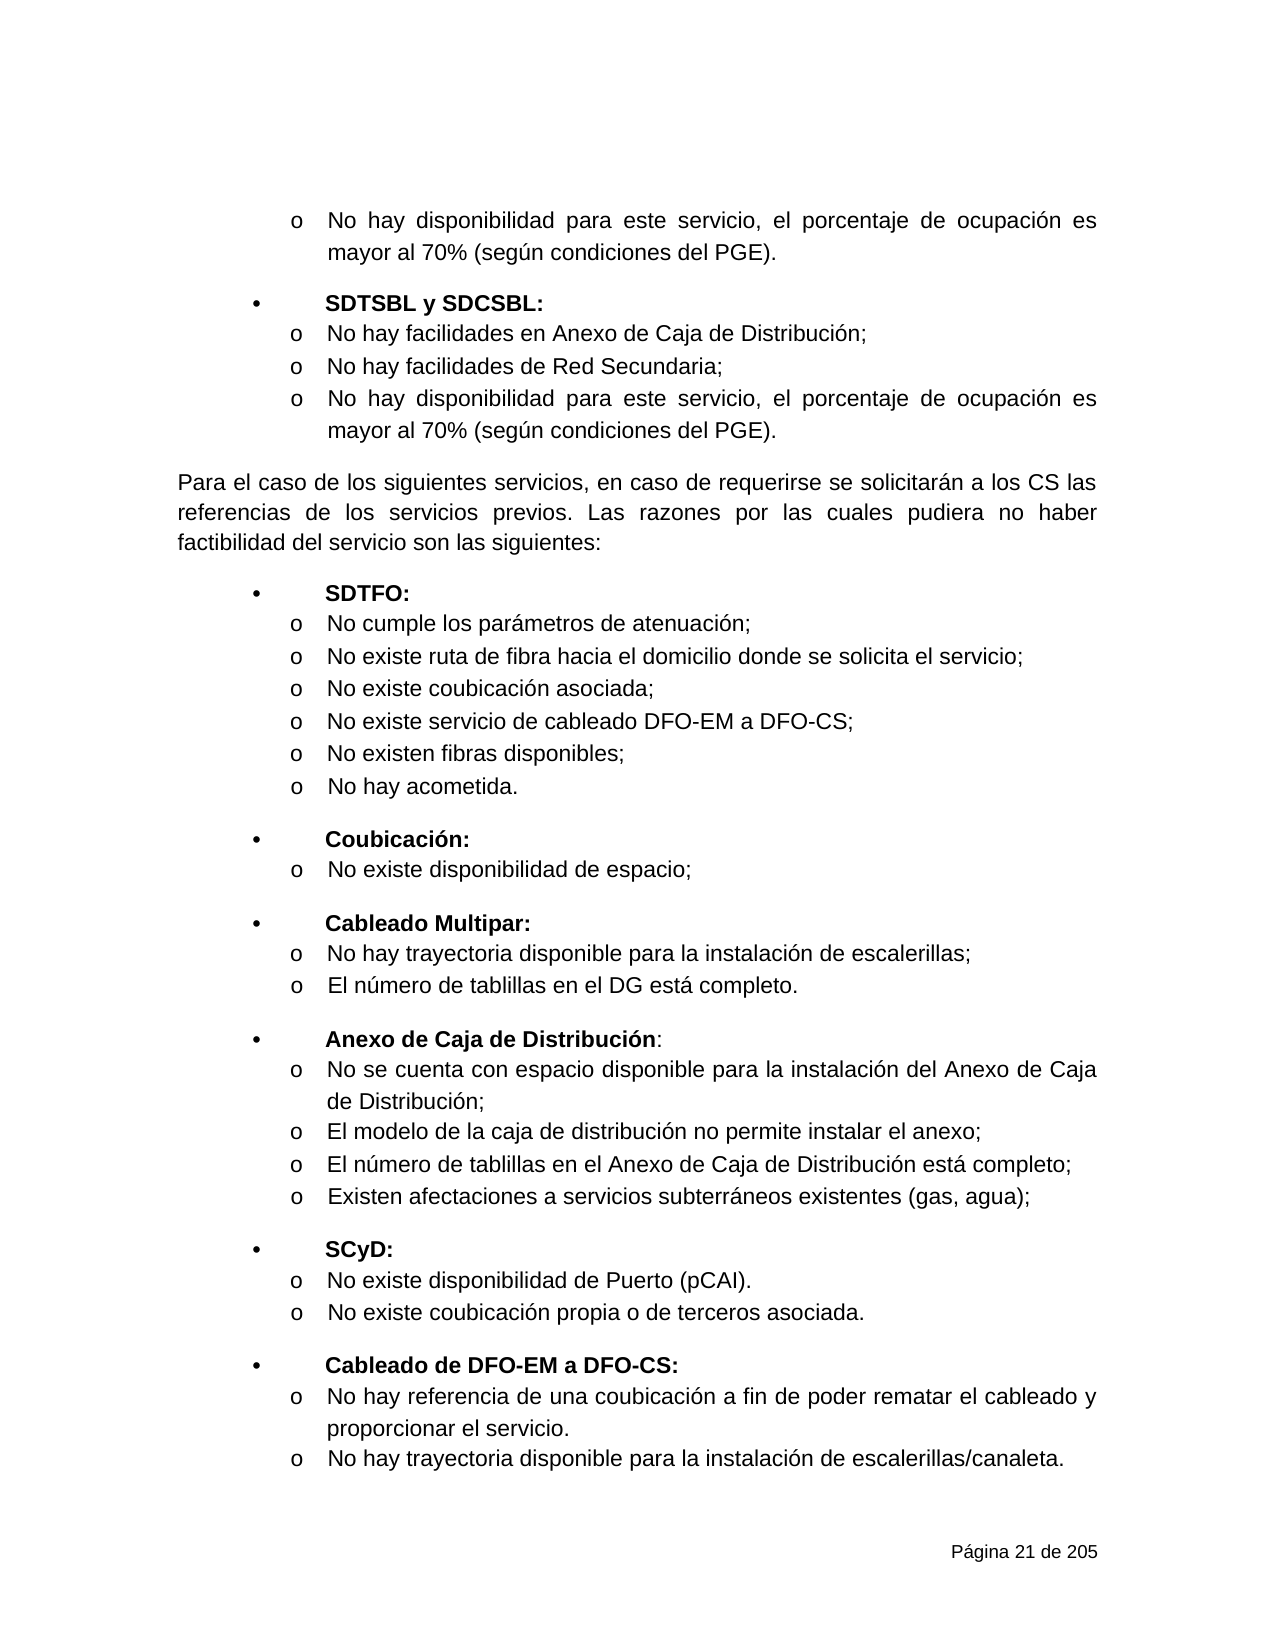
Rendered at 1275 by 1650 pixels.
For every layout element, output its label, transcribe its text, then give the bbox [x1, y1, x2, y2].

list El modelo de la caja de distribución no permite instalar el anexo; [289, 1118, 1098, 1146]
list No existe coubicación propia o de terceros asociada. [290, 1299, 1098, 1327]
list Existen afectaciones a servicios subterráneos existentes (gas, agua); [290, 1183, 1098, 1211]
list No existen fibras disponibles; [289, 740, 1098, 768]
list No existe servicio de cableado DFO-EM a DFO-CS; [289, 708, 1098, 736]
text • SCyD: [252, 1236, 1098, 1263]
list El número de tablillas en el Anexo de Caja de Distribución está completo; [289, 1151, 1098, 1179]
list No existe coubicación asociada; [289, 675, 1098, 703]
list No hay referencia de una coubicación a fin de poder rematar el cableado y proporcionar el servicio. [289, 1383, 1098, 1441]
text • Anexo de Caja de Distribución: [252, 1026, 1098, 1052]
list No existe ruta de fibra hacia el domicilio donde se solicita el servicio; [289, 643, 1098, 671]
text Para el caso de los siguientes servicios, en caso de requerirse se solicitarán a los CS las referencias de los servicios previos. Las razones por las cuales pudiera no haber factibilidad del servicio son las siguientes: [177, 468, 1098, 555]
text • SDTFO: [252, 580, 1098, 606]
list No hay facilidades de Red Secundaria; [289, 353, 1098, 381]
list No se cuenta con espacio disponible para la instalación del Anexo de Caja de Distribución; [289, 1056, 1098, 1114]
list El número de tablillas en el DG está completo. [290, 972, 1098, 1001]
text • SDTSBL y SDCSBL: [252, 290, 1098, 316]
list No hay disponibilidad para este servicio, el porcentaje de ocupación es mayor al 70% (según condiciones del PGE). [290, 207, 1098, 265]
list No cumple los parámetros de atenuación; [289, 610, 1098, 638]
list No hay disponibilidad para este servicio, el porcentaje de ocupación es mayor al 70% (según condiciones del PGE). [290, 385, 1098, 444]
list No hay facilidades en Anexo de Caja de Distribución; [289, 320, 1098, 348]
list No hay trayectoria disponible para la instalación de escalerillas; [289, 940, 1098, 968]
list No hay acometida. [290, 773, 1098, 801]
list No existe disponibilidad de espacio; [290, 856, 1098, 884]
text • Coubicación: [252, 826, 1098, 852]
text • Cableado de DFO-EM a DFO-CS: [252, 1352, 1098, 1379]
text • Cableado Multipar: [252, 909, 1098, 936]
list No hay trayectoria disponible para la instalación de escalerillas/canaleta. [290, 1445, 1098, 1473]
list No existe disponibilidad de Puerto (pCAI). [289, 1267, 1098, 1295]
